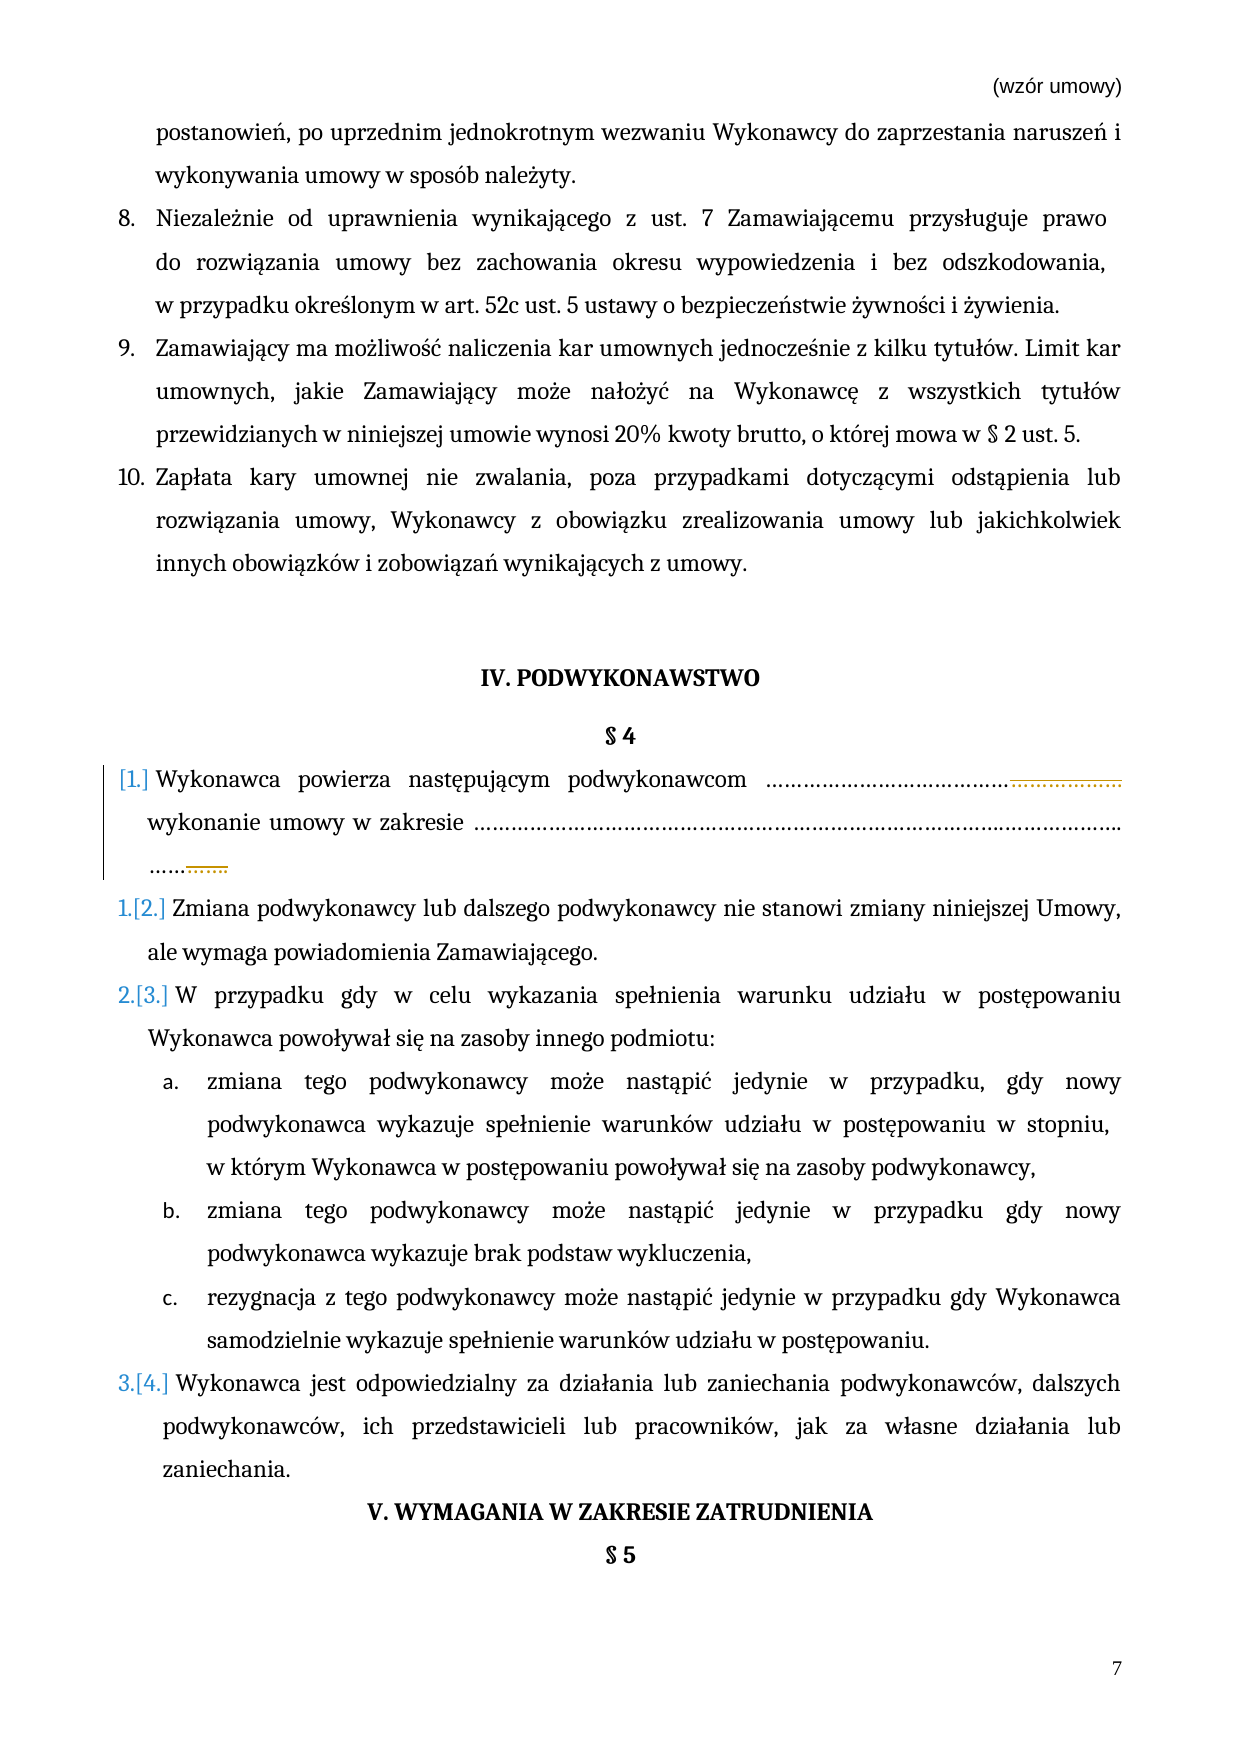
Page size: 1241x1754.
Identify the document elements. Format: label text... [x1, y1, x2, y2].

list Wykonawca powierza następującym podwykonawcom …………………………………wykonanie umowy w zakresie ………………………………………………………………………….……………….…… [118, 765, 1122, 880]
text V. WYMAGANIA W ZAKRESIE ZATRUDNIENIA [118, 1498, 1122, 1527]
text § 4 [118, 722, 1122, 751]
list Zapłata kary umownej nie zwalania, poza przypadkami dotyczącymi odstąpienia lub rozwiązania umowy, Wykonawcy z obowiązku zrealizowania umowy lub jakichkolwiek innych obowiązków i zobowiązań wynikających z umowy. [118, 463, 1122, 578]
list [118, 118, 1122, 190]
list zmiana tego podwykonawcy może nastąpić jedynie w przypadku gdy nowy podwykonawca wykazuje brak podstaw wykluczenia, [162, 1196, 1122, 1268]
list zmiana tego podwykonawcy może nastąpić jedynie w przypadku, gdy nowy podwykonawca wykazuje spełnienie warunków udziału w postępowaniu w stopniu, w którym Wykonawca w postępowaniu powoływał się na zasoby podwykonawcy, [162, 1067, 1122, 1182]
text IV. PODWYKONAWSTWO [118, 664, 1122, 693]
text § 5 [118, 1541, 1122, 1570]
list Zamawiający ma możliwość naliczenia kar umownych jednocześnie z kilku tytułów. Limit kar umownych, jakie Zamawiający może nałożyć na Wykonawcę z wszystkich tytułów przewidzianych w niniejszej umowie wynosi 20% kwoty brutto, o której mowa w § 2 ust. 5. [118, 334, 1122, 449]
list W przypadku gdy w celu wykazania spełnienia warunku udziału w postępowaniu Wykonawca powoływał się na zasoby innego podmiotu: [118, 981, 1122, 1052]
list Zmiana podwykonawcy lub dalszego podwykonawcy nie stanowi zmiany niniejszej Umowy, ale wymaga powiadomienia Zamawiającego. [118, 894, 1122, 966]
list Niezależnie od uprawnienia wynikającego z ust. 7 Zamawiającemu przysługuje prawo do rozwiązania umowy bez zachowania okresu wypowiedzenia i bez odszkodowania, w przypadku określonym w art. 52c ust. 5 ustawy o bezpieczeństwie żywności i żywienia. [118, 204, 1122, 319]
list Wykonawca jest odpowiedzialny za działania lub zaniechania podwykonawców, dalszych podwykonawców, ich przedstawicieli lub pracowników, jak za własne działania lub zaniechania. [118, 1369, 1122, 1484]
list rezygnacja z tego podwykonawcy może nastąpić jedynie w przypadku gdy Wykonawca samodzielnie wykazuje spełnienie warunków udziału w postępowaniu. [162, 1282, 1122, 1354]
